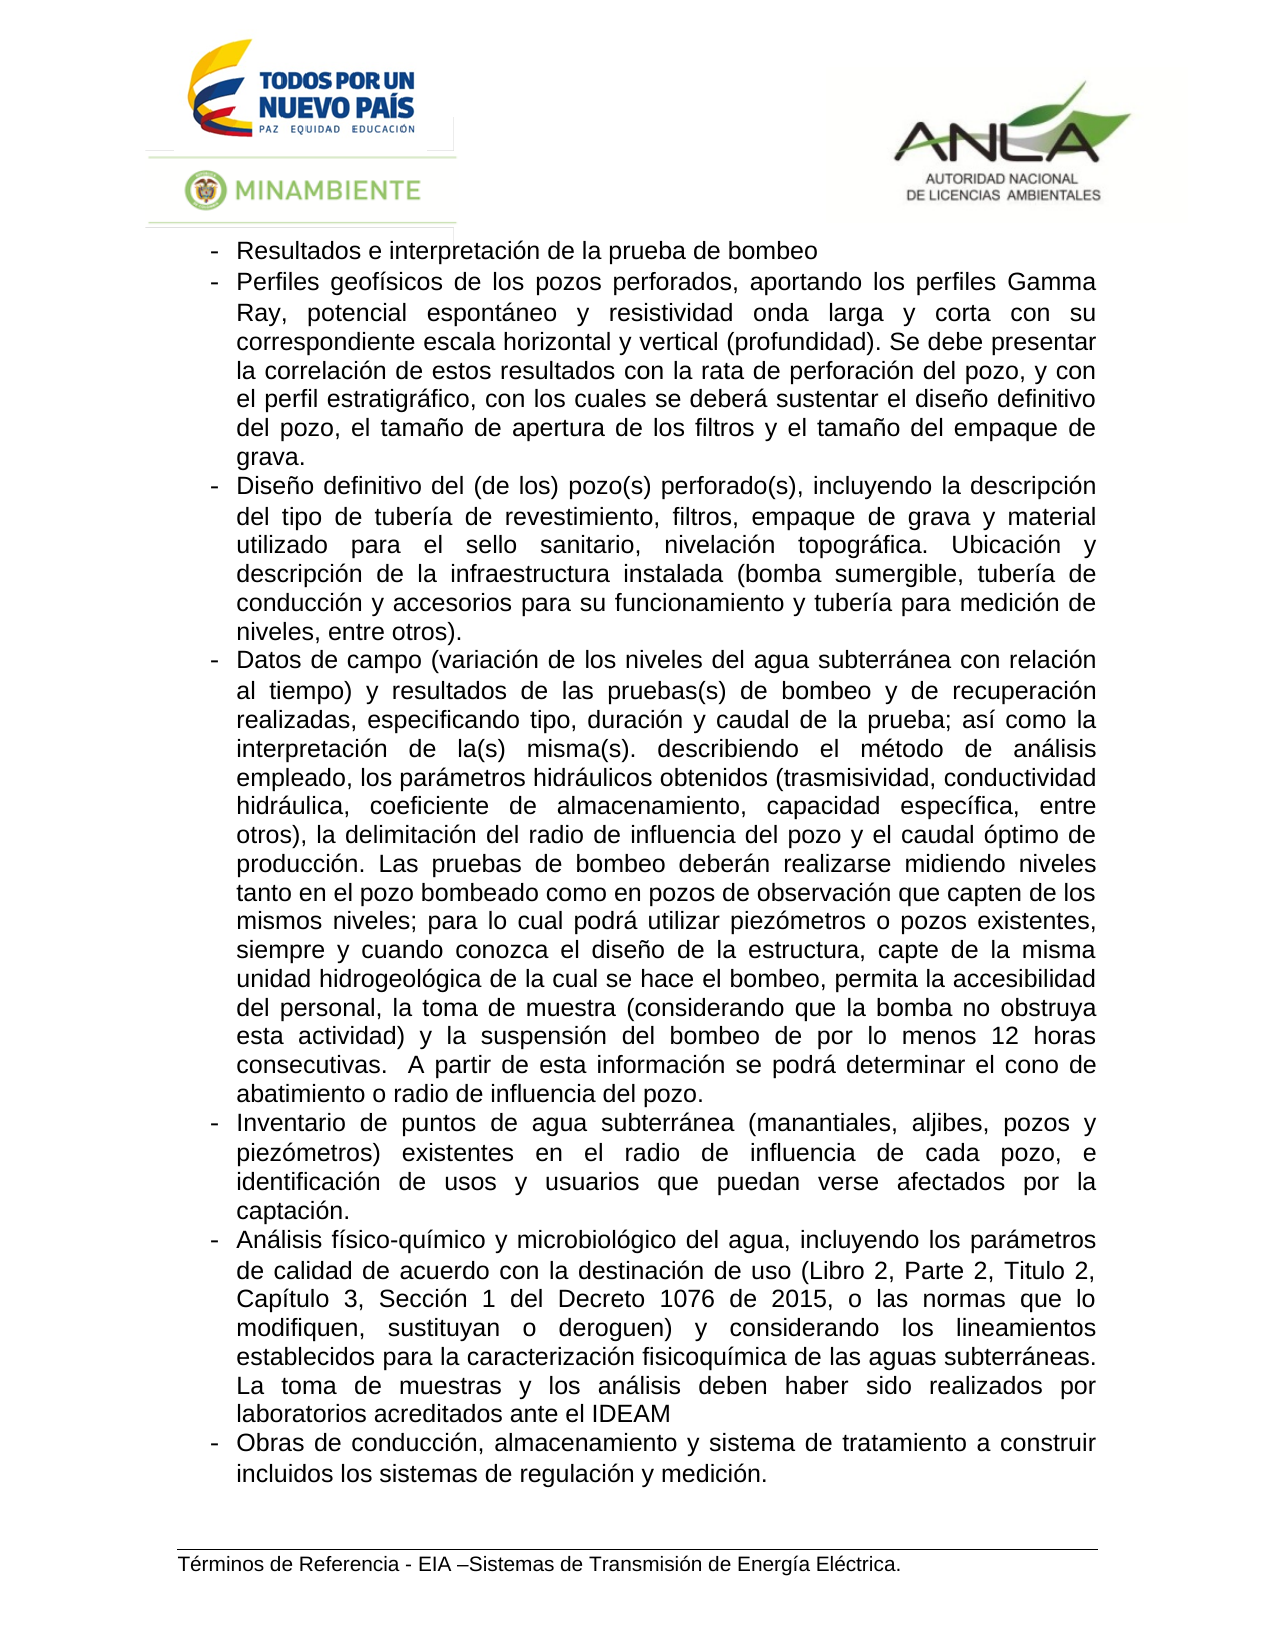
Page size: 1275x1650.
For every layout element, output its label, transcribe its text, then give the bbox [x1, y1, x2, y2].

list Análisis físico-químico y microbiológico del agua, incluyendo los parámetros de calidad de acuerdo con la destinación de uso (Libro 2, Parte 2, Titulo 2, Capítulo 3, Sección 1 del Decreto 1076 de 2015, o las normas que lo modifiquen, sustituyan o deroguen) y considerando los lineamientos establecidos para la caracterización fisicoquímica de las aguas subterráneas. La toma de muestras y los análisis deben haber sido realizados por laboratorios acreditados ante el IDEAM [207, 1225, 1098, 1428]
list Resultados e interpretación de la prueba de bombeo [207, 236, 1098, 267]
list Perfiles geofísicos de los pozos perforados, aportando los perfiles Gamma Ray, potencial espontáneo y resistividad onda larga y corta con su correspondiente escala horizontal y vertical (profundidad). Se debe presentar la correlación de estos resultados con la rata de perforación del pozo, y con el perfil estratigráfico, con los cuales se deberá sustentar el diseño definitivo del pozo, el tamaño de apertura de los filtros y el tamaño del empaque de grava. [207, 267, 1098, 471]
picture [825, 67, 1189, 223]
list Inventario de puntos de agua subterránea (manantiales, aljibes, pozos y piezómetros) existentes en el radio de influencia de cada pozo, e identificación de usos y usuarios que puedan verse afectados por la captación. [207, 1107, 1098, 1225]
picture [145, 29, 460, 257]
list Obras de conducción, almacenamiento y sistema de tratamiento a construir incluidos los sistemas de regulación y medición. [207, 1428, 1098, 1488]
list Diseño definitivo del (de los) pozo(s) perforado(s), incluyendo la descripción del tipo de tubería de revestimiento, filtros, empaque de grava y material utilizado para el sello sanitario, nivelación topográfica. Ubicación y descripción de la infraestructura instalada (bomba sumergible, tubería de conducción y accesorios para su funcionamiento y tubería para medición de niveles, entre otros). [207, 471, 1098, 645]
list Datos de campo (variación de los niveles del agua subterránea con relación al tiempo) y resultados de las pruebas(s) de bombeo y de recuperación realizadas, especificando tipo, duración y caudal de la prueba; así como la interpretación de la(s) misma(s). describiendo el método de análisis empleado, los parámetros hidráulicos obtenidos (trasmisividad, conductividad hidráulica, coeficiente de almacenamiento, capacidad específica, entre otros), la delimitación del radio de influencia del pozo y el caudal óptimo de producción. Las pruebas de bombeo deberán realizarse midiendo niveles tanto en el pozo bombeado como en pozos de observación que capten de los mismos niveles; para lo cual podrá utilizar piezómetros o pozos existentes, siempre y cuando conozca el diseño de la estructura, capte de la misma unidad hidrogeológica de la cual se hace el bombeo, permita la accesibilidad del personal, la toma de muestra (considerando que la bomba no obstruya esta actividad) y la suspensión del bombeo de por lo menos 12 horas consecutivas. A partir de esta información se podrá determinar el cono de abatimiento o radio de influencia del pozo. [207, 645, 1098, 1107]
